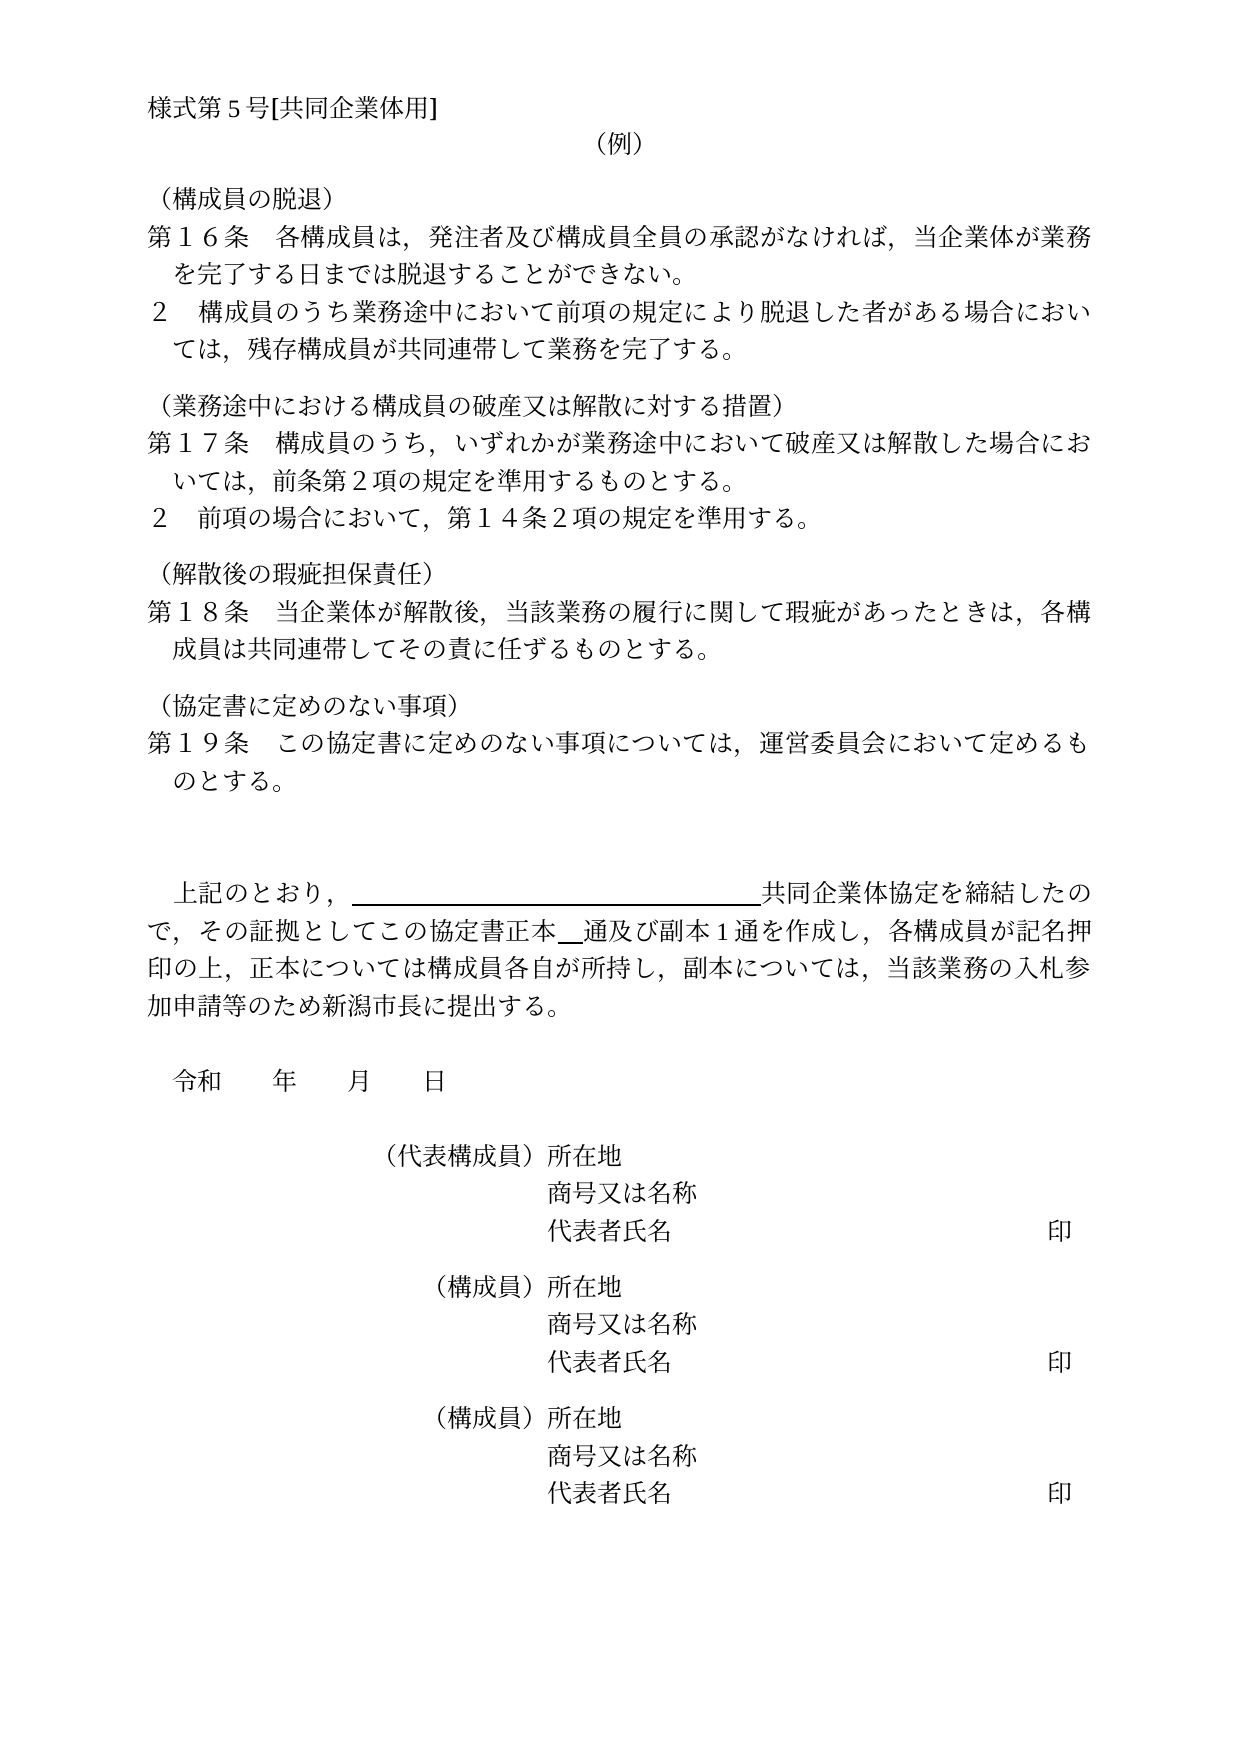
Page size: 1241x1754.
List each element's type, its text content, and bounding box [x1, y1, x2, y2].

text 商号又は名称 [428, 1435, 1092, 1473]
text 第１７条 構成員のうち，いずれかが業務途中において破産又は解散した場合においては，前条第２項の規定を準用するものとする。 [148, 423, 1092, 498]
text 上記のとおり， 共同企業体協定を締結したので，その証拠としてこの協定書正本 通及び副本1通を作成し，各構成員が記名押印の上，正本については構成員各自が所持し，副本については，当該業務の入札参加申請等のため新潟市長に提出する。 [148, 873, 1092, 1023]
text （業務途中における構成員の破産又は解散に対する措置） [148, 385, 1092, 423]
text （解散後の瑕疵担保責任） [148, 554, 1092, 592]
text 代表者氏名 印 [428, 1342, 1092, 1379]
text ２ 前項の場合において，第１４条２項の規定を準用する。 [148, 498, 1092, 535]
text （構成員）所在地 [423, 1267, 1092, 1304]
text 第１９条 この協定書に定めのない事項については，運営委員会において定めるものとする。 [148, 723, 1092, 798]
text 商号又は名称 [428, 1304, 1092, 1342]
text ２ 構成員のうち業務途中において前項の規定により脱退した者がある場合においては，残存構成員が共同連帯して業務を完了する。 [148, 292, 1092, 367]
text （協定書に定めのない事項） [148, 685, 1092, 723]
text 代表者氏名 印 [428, 1473, 1092, 1510]
text 令和 年 月 日 [148, 1060, 1092, 1098]
text （構成員の脱退） [148, 179, 1092, 217]
text 代表者氏名 印 [428, 1210, 1092, 1248]
text 第１８条 当企業体が解散後，当該業務の履行に関して瑕疵があったときは，各構成員は共同連帯してその責に任ずるものとする。 [148, 592, 1092, 667]
text （構成員）所在地 [423, 1398, 1092, 1435]
text 商号又は名称 [428, 1173, 1092, 1210]
text 第１６条 各構成員は，発注者及び構成員全員の承認がなければ，当企業体が業務を完了する日までは脱退することができない。 [148, 217, 1092, 292]
text （代表構成員）所在地 [373, 1135, 1092, 1173]
